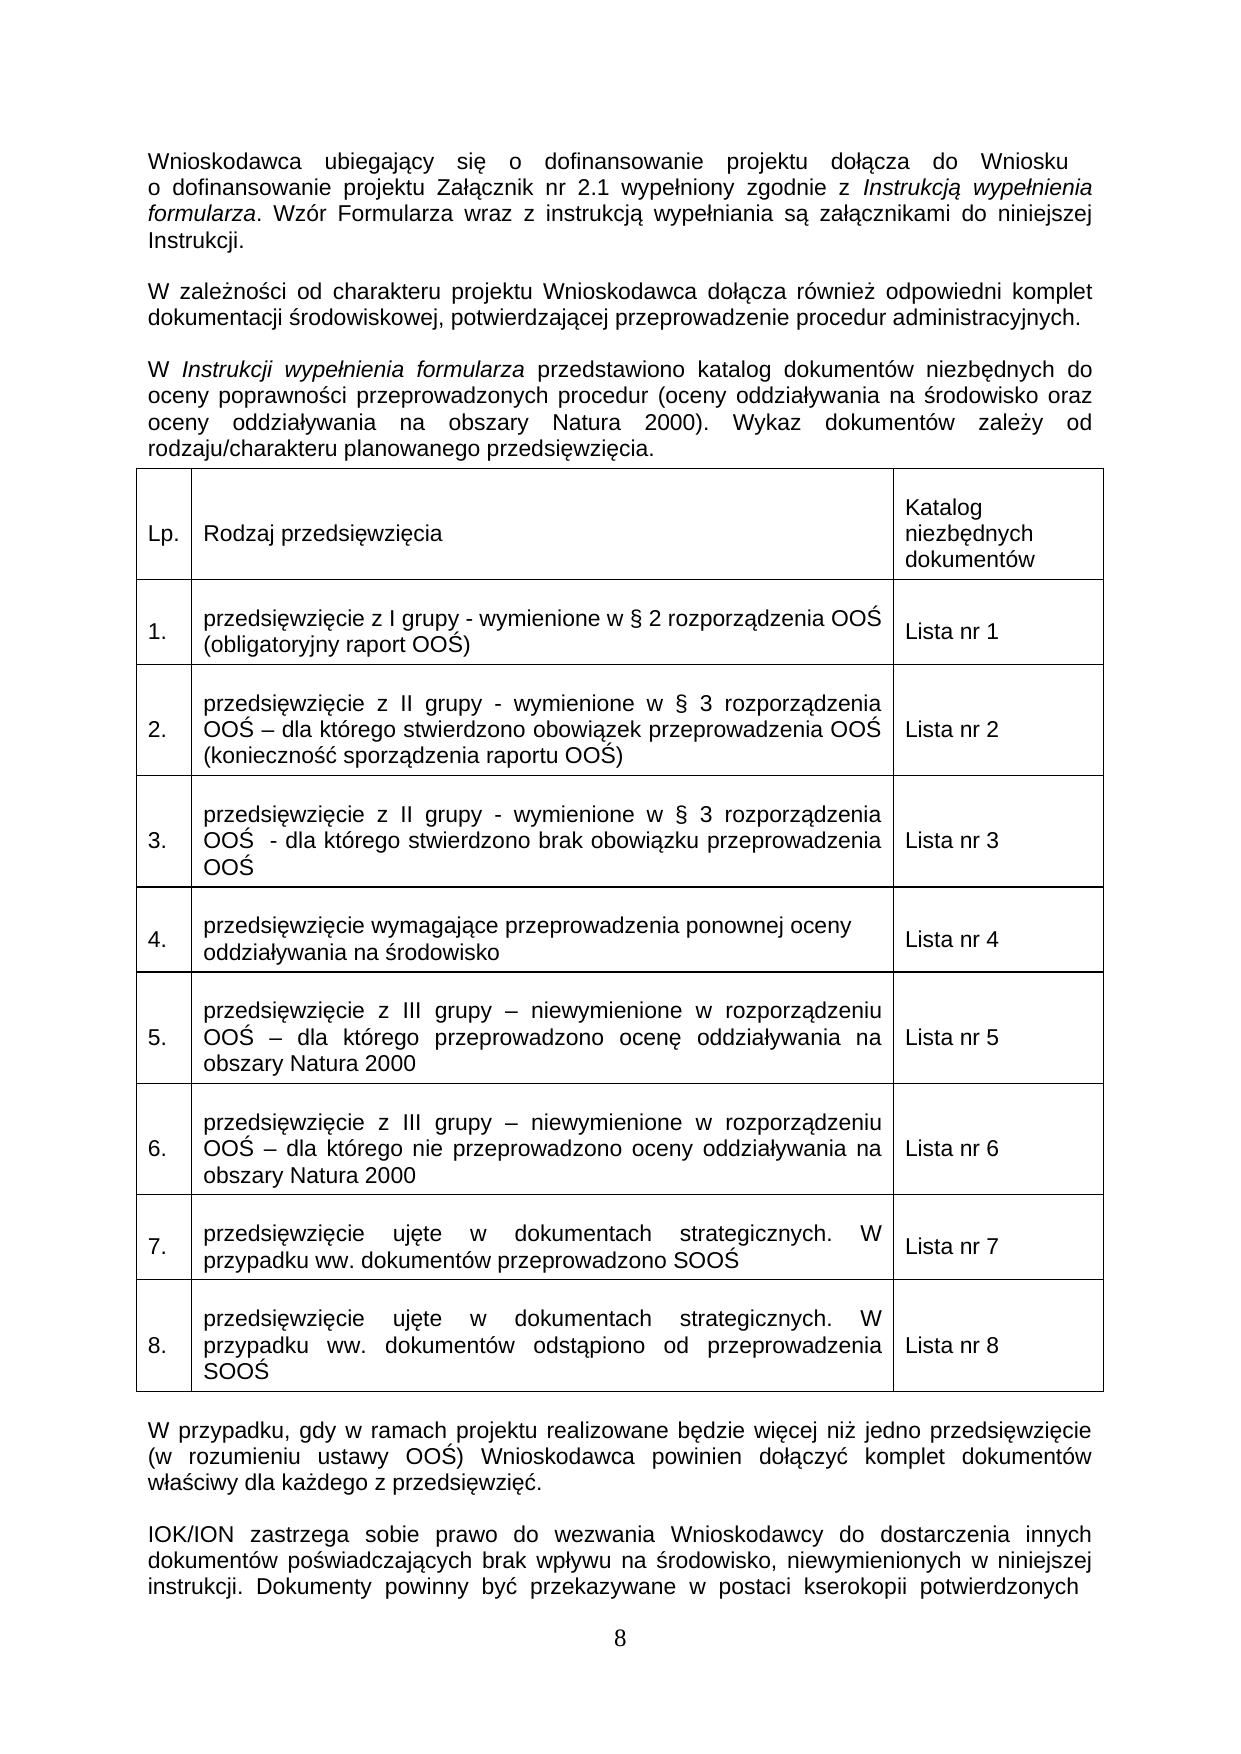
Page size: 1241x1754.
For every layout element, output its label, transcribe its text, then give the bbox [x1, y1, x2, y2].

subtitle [148, 1521, 1093, 1600]
table_cell Lista nr 8 [894, 1280, 1103, 1391]
table_header Katalog niezbędnych dokumentów [894, 469, 1103, 579]
table_cell przedsięwzięcie ujęte w dokumentach strategicznych. W przypadku ww. dokumentów odstąpiono od przeprowadzenia SOOŚ [192, 1280, 893, 1391]
table_cell Lista nr 2 [894, 665, 1103, 775]
table_cell 1. [137, 580, 191, 664]
table_cell 6. [137, 1084, 191, 1194]
table_cell przedsięwzięcie z II grupy - wymienione w § 3 rozporządzenia OOŚ - dla którego stwierdzono brak obowiązku przeprowadzenia OOŚ [192, 776, 893, 886]
table_cell przedsięwzięcie wymagające przeprowadzenia ponownej oceny oddziaływania na środowisko [192, 888, 893, 971]
table_cell 8. [137, 1280, 191, 1391]
table_cell Lista nr 7 [894, 1195, 1103, 1279]
table_cell Lista nr 3 [894, 776, 1103, 886]
table_header Lp. [137, 469, 191, 579]
subtitle W zależności od charakteru projektu Wnioskodawca dołącza również odpowiedni komplet dokumentacji środowiskowej, potwierdzającej przeprowadzenie procedur administracyjnych. [148, 278, 1093, 331]
table_cell przedsięwzięcie z III grupy – niewymienione w rozporządzeniu OOŚ – dla którego nie przeprowadzono oceny oddziaływania na obszary Natura 2000 [192, 1084, 893, 1194]
table_cell przedsięwzięcie z III grupy – niewymienione w rozporządzeniu OOŚ – dla którego przeprowadzono ocenę oddziaływania na obszary Natura 2000 [192, 973, 893, 1083]
subtitle W przypadku, gdy w ramach projektu realizowane będzie więcej niż jedno przedsięwzięcie (w rozumieniu ustawy OOŚ) Wnioskodawca powinien dołączyć komplet dokumentów właściwy dla każdego z przedsięwzięć. [148, 1417, 1093, 1496]
table_cell 3. [137, 776, 191, 886]
table_cell przedsięwzięcie z I grupy - wymienione w § 2 rozporządzenia OOŚ (obligatoryjny raport OOŚ) [192, 580, 893, 664]
table_cell Lista nr 6 [894, 1084, 1103, 1194]
table_cell Lista nr 5 [894, 973, 1103, 1083]
table_cell przedsięwzięcie ujęte w dokumentach strategicznych. W przypadku ww. dokumentów przeprowadzono SOOŚ [192, 1195, 893, 1279]
table_header Rodzaj przedsięwzięcia [192, 469, 893, 579]
table_cell 2. [137, 665, 191, 775]
table_cell Lista nr 1 [894, 580, 1103, 664]
table_cell 4. [137, 888, 191, 971]
table_cell przedsięwzięcie z II grupy - wymienione w § 3 rozporządzenia OOŚ – dla którego stwierdzono obowiązek przeprowadzenia OOŚ (konieczność sporządzenia raportu OOŚ) [192, 665, 893, 775]
subtitle W Instrukcji wypełnienia formularza przedstawiono katalog dokumentów niezbędnych do oceny poprawności przeprowadzonych procedur (oceny oddziaływania na środowisko oraz oceny oddziaływania na obszary Natura 2000). Wykaz dokumentów zależy od rodzaju/charakteru planowanego przedsięwzięcia. [148, 356, 1093, 461]
table_cell 5. [137, 973, 191, 1083]
table_cell Lista nr 4 [894, 888, 1103, 971]
subtitle Wnioskodawca ubiegający się o dofinansowanie projektu dołącza do Wniosku o dofinansowanie projektu Załącznik nr 2.1 wypełniony zgodnie z Instrukcją wypełnienia formularza. Wzór Formularza wraz z instrukcją wypełniania są załącznikami do niniejszej Instrukcji. [148, 148, 1093, 253]
table_cell 7. [137, 1195, 191, 1279]
